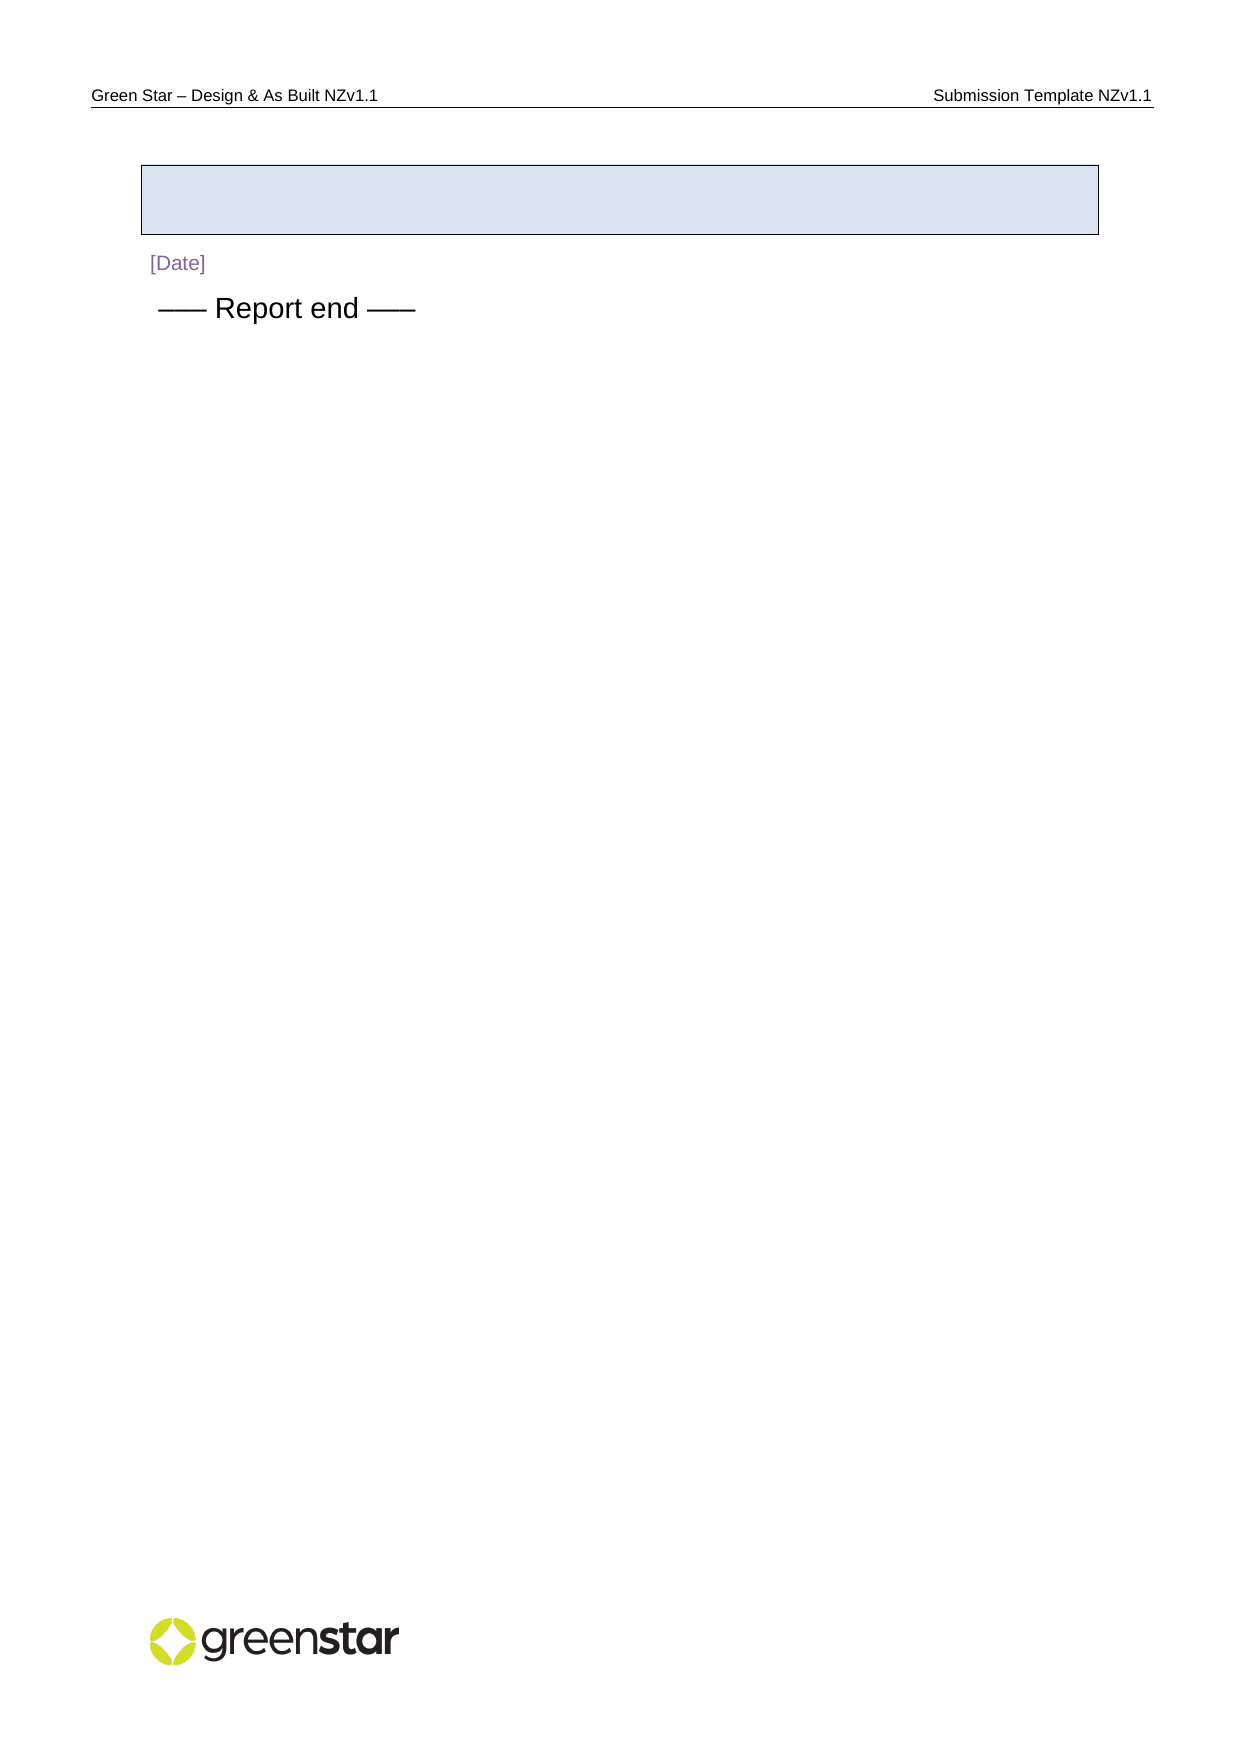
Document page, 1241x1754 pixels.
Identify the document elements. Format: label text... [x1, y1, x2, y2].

picture [150, 1618, 399, 1665]
text ––– Report end ––– [150, 291, 1090, 326]
